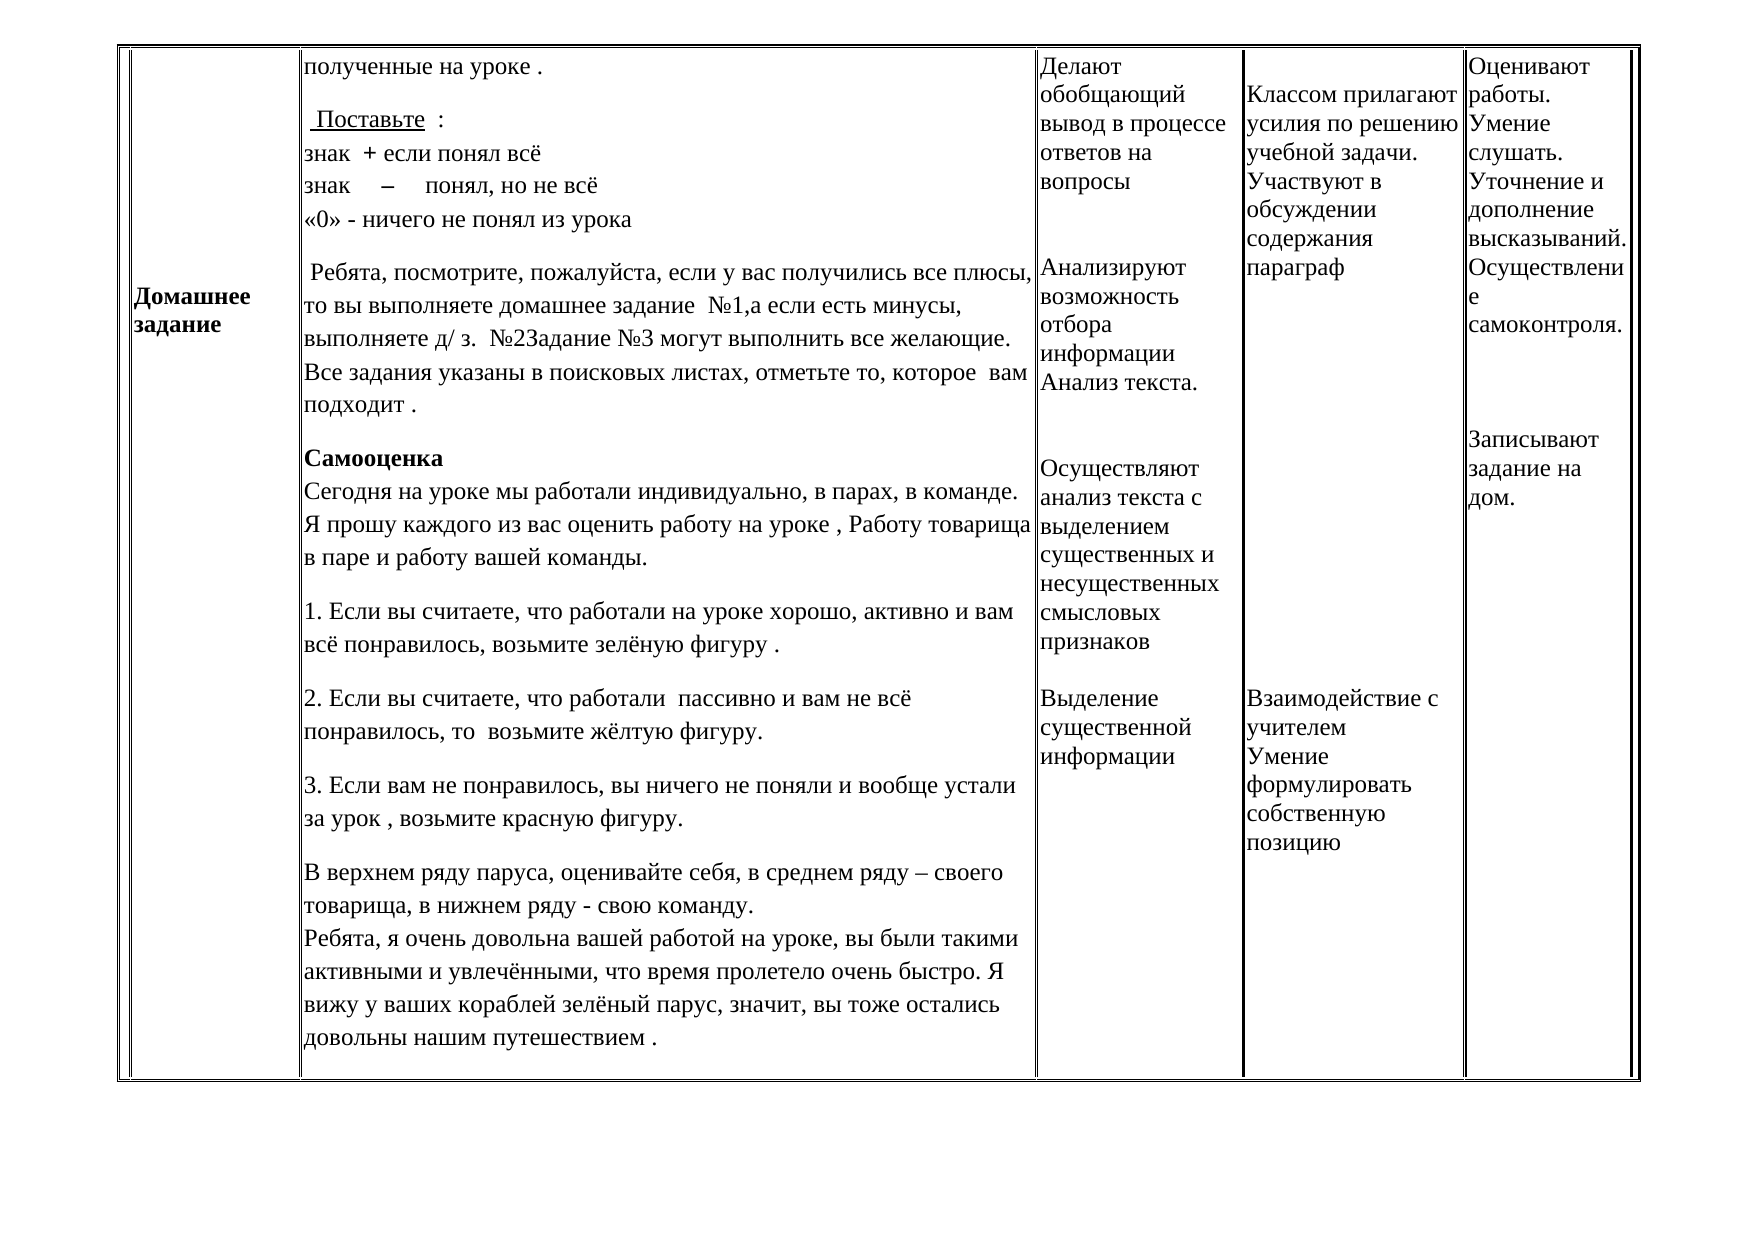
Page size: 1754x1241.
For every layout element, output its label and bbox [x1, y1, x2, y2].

table_cell [301, 48, 1037, 1079]
table_cell [1243, 46, 1465, 1079]
table_cell [120, 48, 131, 1079]
table_cell [1465, 48, 1631, 1079]
table_cell [1037, 48, 1243, 1079]
table_cell [131, 48, 301, 1079]
table_cell [1631, 48, 1638, 1079]
